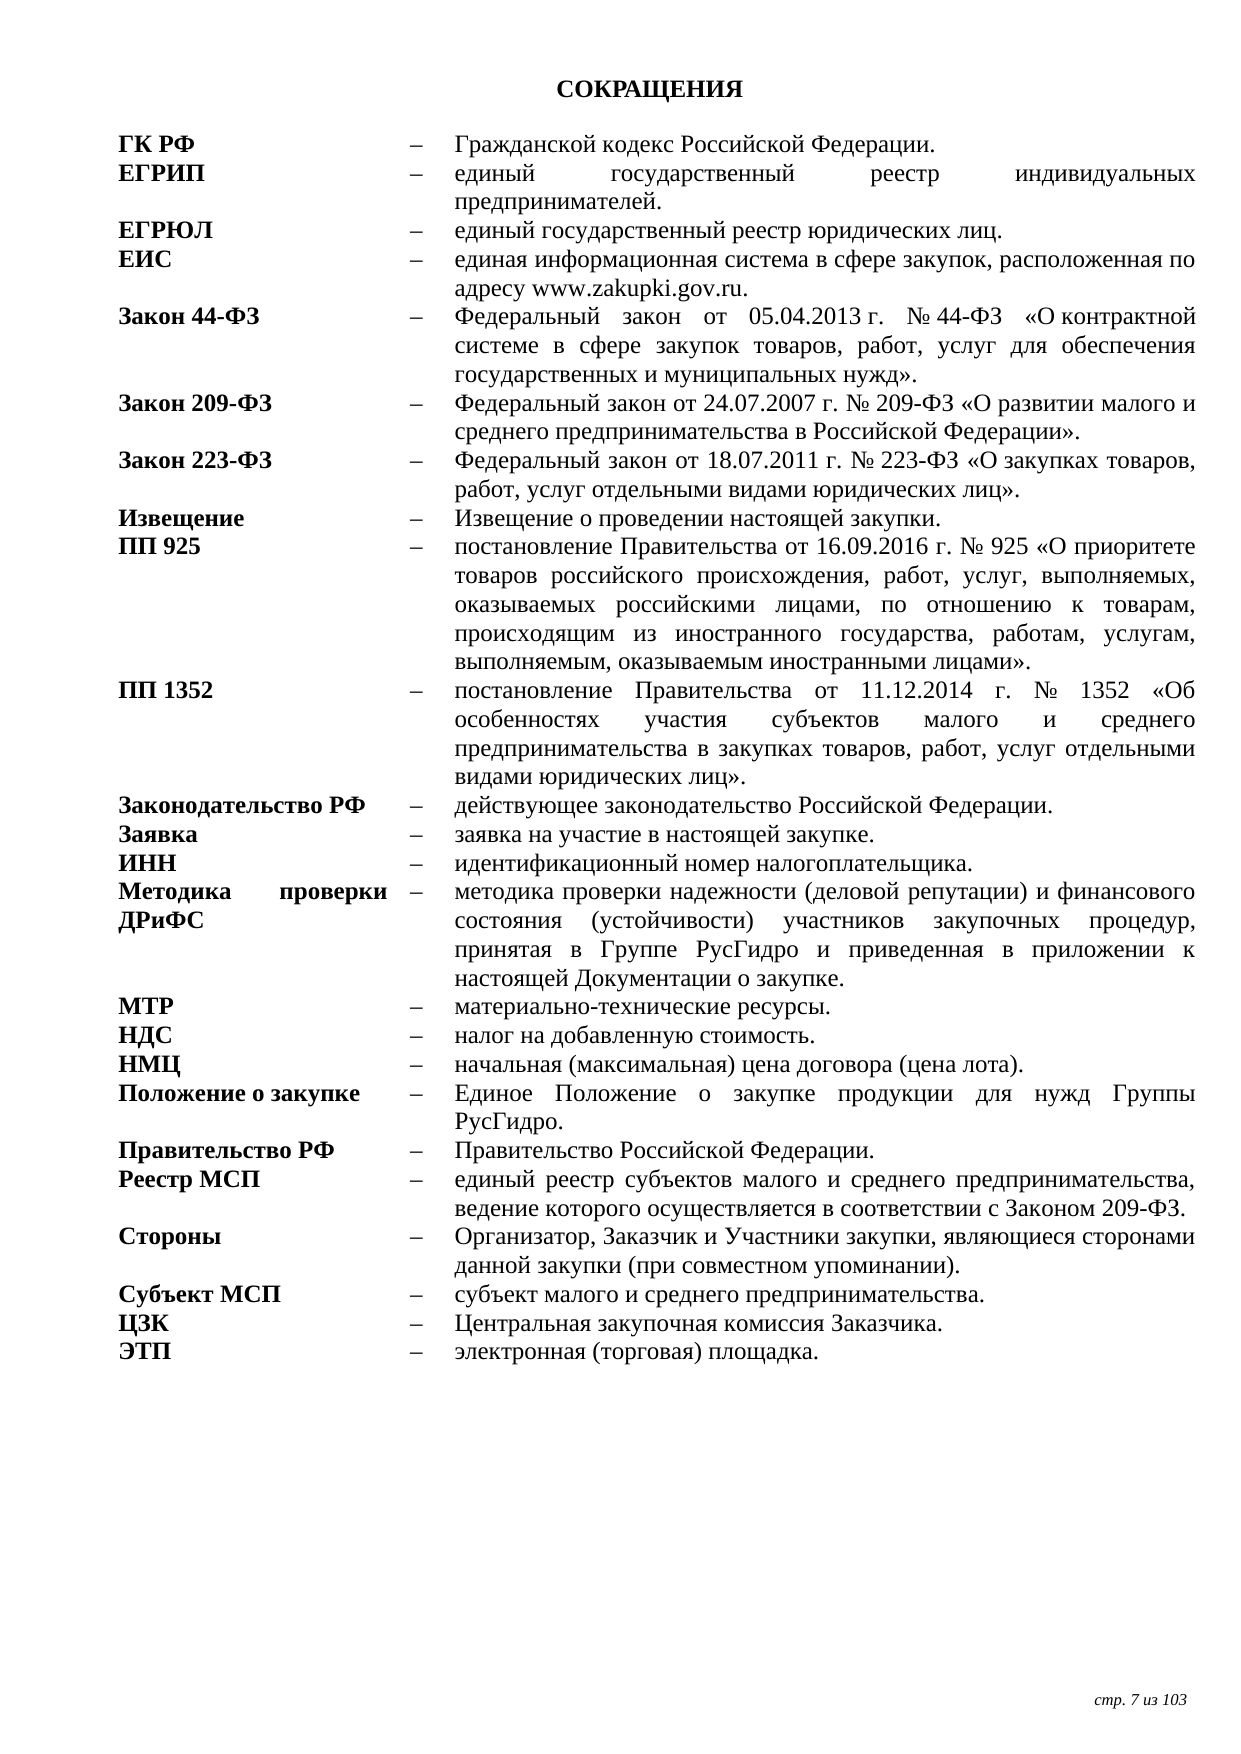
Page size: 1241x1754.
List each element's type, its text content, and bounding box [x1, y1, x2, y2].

table_cell Стороны [107, 1221, 399, 1279]
table_cell Федеральный закон от 18.07.2011 г. № 223-ФЗ «О закупках товаров, работ, услуг отдельными видами юридических лиц». [443, 445, 1207, 503]
table_cell НМЦ [107, 1049, 399, 1078]
table_cell Извещение [107, 503, 399, 531]
table_cell начальная (максимальная) цена договора (цена лота). [443, 1049, 1207, 1078]
table_cell – [399, 215, 443, 244]
table_cell – [399, 1049, 443, 1078]
table_cell – [399, 503, 443, 531]
table_cell Правительство РФ [107, 1135, 399, 1164]
table_cell ЭТП [107, 1336, 399, 1365]
table_cell Правительство Российской Федерации. [443, 1135, 1207, 1164]
table_cell – [399, 1078, 443, 1135]
table_cell материально-технические ресурсы. [443, 991, 1207, 1020]
table_cell Единое Положение о закупке продукции для нужд Группы РусГидро. [443, 1078, 1207, 1135]
table_cell – [399, 1135, 443, 1164]
table_cell Закон 223-ФЗ [107, 445, 399, 503]
table_cell единый государственный реестр индивидуальных предпринимателей. [443, 158, 1207, 215]
table_cell Федеральный закон от 24.07.2007 г. № 209-ФЗ «О развитии малого и среднего предпринимательства в Российской Федерации». [443, 388, 1207, 445]
table_cell – [399, 244, 443, 301]
table_cell налог на добавленную стоимость. [443, 1020, 1207, 1049]
table_cell НДС [107, 1020, 399, 1049]
table_cell электронная (торговая) площадка. [443, 1336, 1207, 1365]
table_cell – [399, 790, 443, 819]
table_cell Закон 44-ФЗ [107, 301, 399, 388]
table_cell – [399, 158, 443, 215]
table_cell единый государственный реестр юридических лиц. [443, 215, 1207, 244]
table_cell – [399, 675, 443, 790]
table_cell постановление Правительства от 16.09.2016 г. № 925 «О приоритете товаров российского происхождения, работ, услуг, выполняемых, оказываемых российскими лицами, по отношению к товарам, происходящим из иностранного государства, работам, услугам, выполняемым, оказываемым иностранными лицами». [443, 531, 1207, 675]
table_cell действующее законодательство Российской Федерации. [443, 790, 1207, 819]
table_cell Заявка [107, 819, 399, 848]
table_cell ЕИС [107, 244, 399, 301]
table_cell – [399, 531, 443, 675]
table_cell заявка на участие в настоящей закупке. [443, 819, 1207, 848]
table_cell Центральная закупочная комиссия Заказчика. [443, 1308, 1207, 1336]
table_cell – [399, 445, 443, 503]
table_cell ЕГРИП [107, 158, 399, 215]
table_cell субъект малого и среднего предпринимательства. [443, 1279, 1207, 1308]
table_cell – [399, 1279, 443, 1308]
table_cell – [399, 819, 443, 848]
table_cell – [399, 301, 443, 388]
table_cell единый реестр субъектов малого и среднего предпринимательства, ведение которого осуществляется в соответствии с Законом 209-ФЗ. [443, 1164, 1207, 1221]
table_cell ЦЗК [107, 1308, 399, 1336]
table_cell идентификационный номер налогоплательщика. [443, 848, 1207, 876]
table_cell Законодательство РФ [107, 790, 399, 819]
table_cell ИНН [107, 848, 399, 876]
table_cell Извещение о проведении настоящей закупки. [443, 503, 1207, 531]
table_cell ПП 1352 [107, 675, 399, 790]
table_cell – [399, 991, 443, 1020]
table_cell методика проверки надежности (деловой репутации) и финансового состояния (устойчивости) участников закупочных процедур, принятая в Группе РусГидро и приведенная в приложении к настоящей Документации о закупке. [443, 876, 1207, 991]
table_cell – [399, 1308, 443, 1336]
table_cell Субъект МСП [107, 1279, 399, 1308]
table_cell ЕГРЮЛ [107, 215, 399, 244]
table_cell Методика проверки ДРиФС [107, 876, 399, 991]
table_cell Организатор, Заказчик и Участники закупки, являющиеся сторонами данной закупки (при совместном упоминании). [443, 1221, 1207, 1279]
subtitle СОКРАЩЕНИЯ [118, 74, 1181, 103]
table_cell Закон 209-ФЗ [107, 388, 399, 445]
table_cell ПП 925 [107, 531, 399, 675]
table_cell – [399, 1020, 443, 1049]
table_header ГК РФ [107, 129, 399, 158]
table_header – [399, 129, 443, 158]
table_cell Реестр МСП [107, 1164, 399, 1221]
table_cell постановление Правительства от 11.12.2014 г. № 1352 «Об особенностях участия субъектов малого и среднего предпринимательства в закупках товаров, работ, услуг отдельными видами юридических лиц». [443, 675, 1207, 790]
table_cell – [399, 876, 443, 991]
table_cell – [399, 848, 443, 876]
table_cell – [399, 1164, 443, 1221]
table_header Гражданской кодекс Российской Федерации. [443, 129, 1207, 158]
table_cell единая информационная система в сфере закупок, расположенная по адресу www.zakupki.gov.ru. [443, 244, 1207, 301]
table_cell – [399, 388, 443, 445]
table_cell – [399, 1221, 443, 1279]
table_cell Положение о закупке [107, 1078, 399, 1135]
table_cell – [399, 1336, 443, 1365]
table_cell Федеральный закон от 05.04.2013 г. № 44-ФЗ «О контрактной системе в сфере закупок товаров, работ, услуг для обеспечения государственных и муниципальных нужд». [443, 301, 1207, 388]
table_cell МТР [107, 991, 399, 1020]
